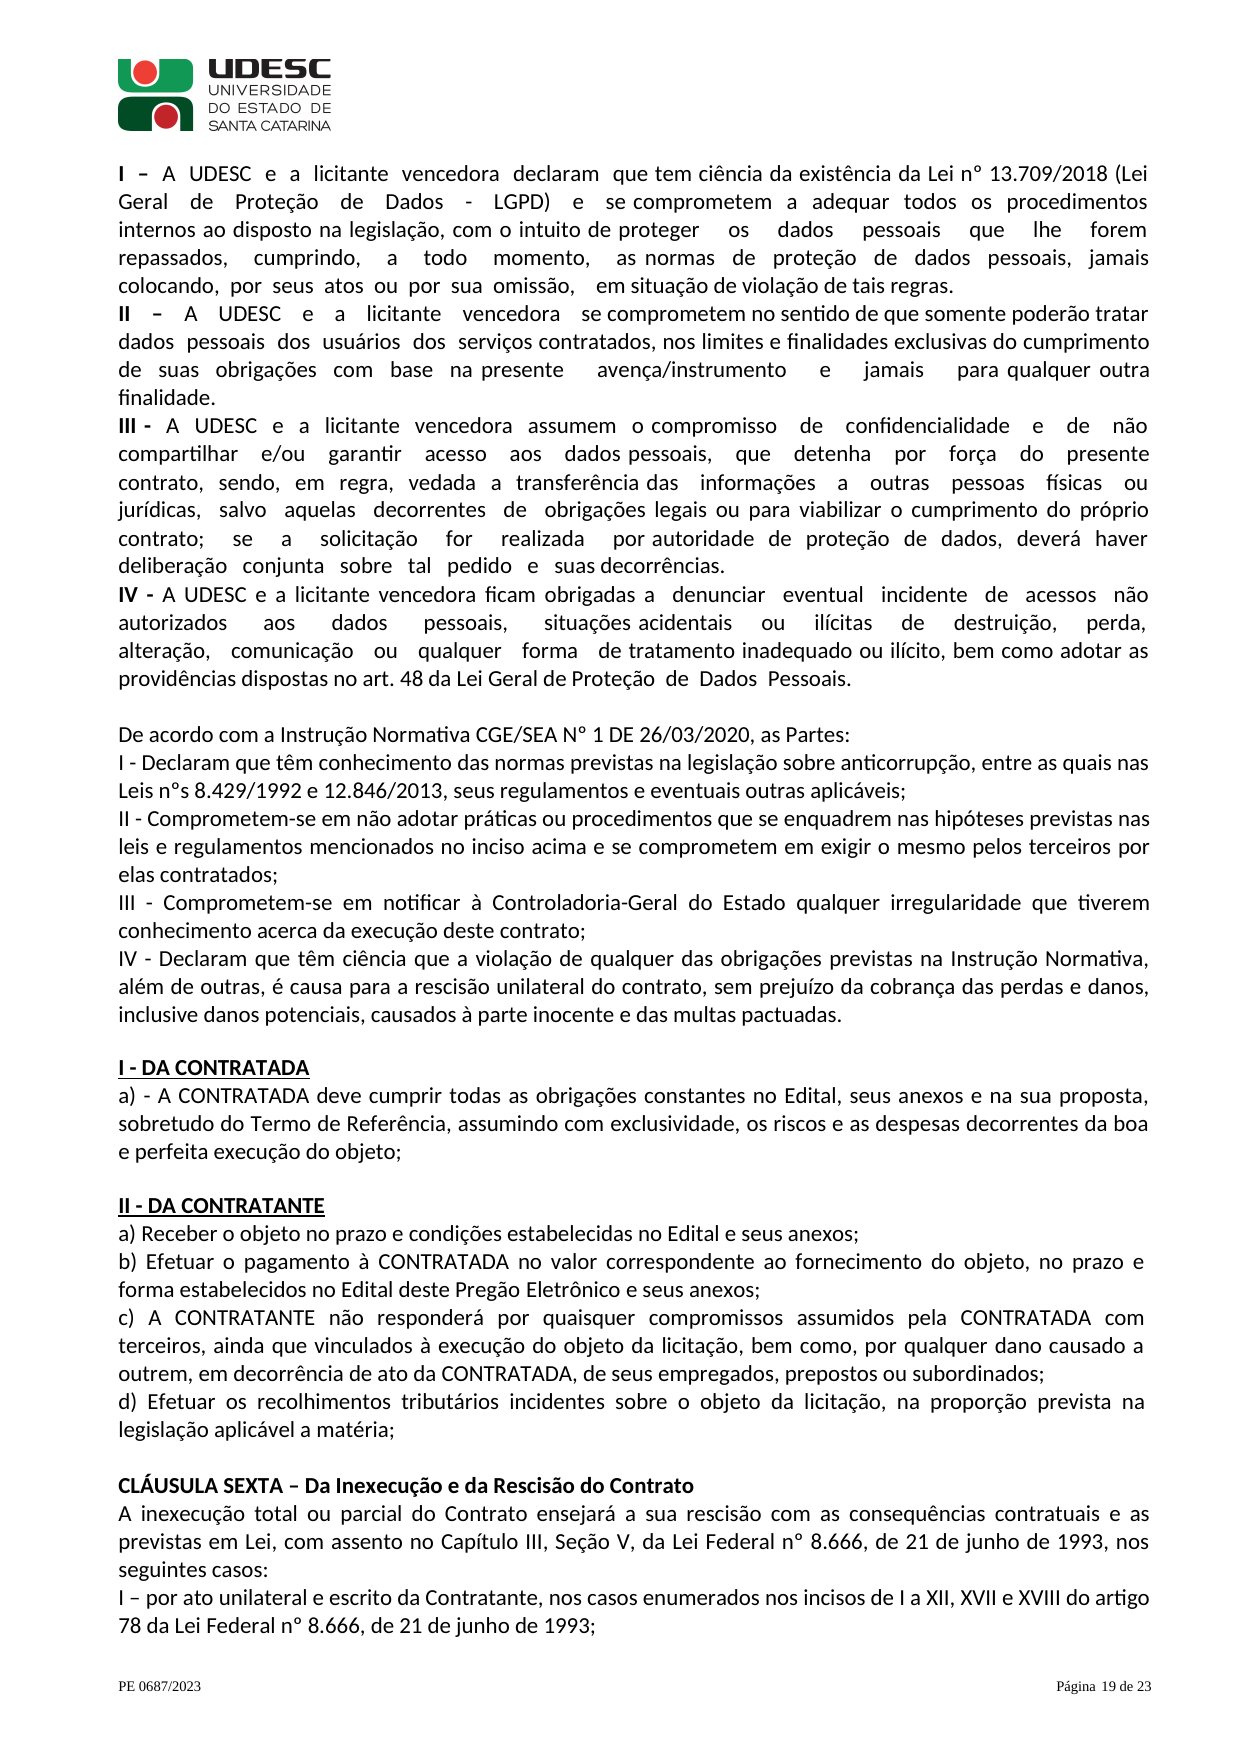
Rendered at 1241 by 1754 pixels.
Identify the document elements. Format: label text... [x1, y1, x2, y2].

text IV - A UDESC e a licitante vencedora ficam obrigadas a denunciar eventual incidente de acessos não autorizados aos dados pessoais, situações acidentais ou ilícitas de destruição, perda, alteração, comunicação ou qualquer forma de tratamento inadequado ou ilícito, bem como adotar as providências dispostas no art. 48 da Lei Geral de Proteção de Dados Pessoais. [118, 580, 1152, 692]
text I – por ato unilateral e escrito da Contratante, nos casos enumerados nos incisos de I a XII, XVII e XVIII do artigo 78 da Lei Federal nº 8.666, de 21 de junho de 1993; [118, 1583, 1152, 1639]
text CLÁUSULA SEXTA – Da Inexecução e da Rescisão do Contrato [118, 1471, 1152, 1499]
text II – A UDESC e a licitante vencedora se comprometem no sentido de que somente poderão tratar dados pessoais dos usuários dos serviços contratados, nos limites e finalidades exclusivas do cumprimento de suas obrigações com base na presente avença/instrumento e jamais para qualquer outra finalidade. [118, 299, 1152, 412]
text I - DA CONTRATADA [118, 1053, 1152, 1081]
text b) Efetuar o pagamento à CONTRATADA no valor correspondente ao fornecimento do objeto, no prazo e forma estabelecidos no Edital deste Pregão Eletrônico e seus anexos; [118, 1247, 1147, 1303]
text a) Receber o objeto no prazo e condições estabelecidas no Edital e seus anexos; [118, 1219, 1147, 1247]
text II - DA CONTRATANTE [118, 1191, 1152, 1219]
text III - Comprometem-se em notificar à Controladoria-Geral do Estado qualquer irregularidade que tiverem conhecimento acerca da execução deste contrato; [118, 888, 1152, 944]
text II - Comprometem-se em não adotar práticas ou procedimentos que se enquadrem nas hipóteses previstas nas leis e regulamentos mencionados no inciso acima e se comprometem em exigir o mesmo pelos terceiros por elas contratados; [118, 804, 1152, 888]
text De acordo com a Instrução Normativa CGE/SEA Nº 1 DE 26/03/2020, as Partes: [118, 720, 1152, 748]
text d) Efetuar os recolhimentos tributários incidentes sobre o objeto da licitação, na proporção prevista na legislação aplicável a matéria; [118, 1387, 1147, 1443]
picture [118, 59, 331, 131]
text a) - A CONTRATADA deve cumprir todas as obrigações constantes no Edital, seus anexos e na sua proposta, sobretudo do Termo de Referência, assumindo com exclusividade, os riscos e as despesas decorrentes da boa e perfeita execução do objeto; [118, 1081, 1152, 1166]
text A inexecução total ou parcial do Contrato ensejará a sua rescisão com as consequências contratuais e as previstas em Lei, com assento no Capítulo III, Seção V, da Lei Federal nº 8.666, de 21 de junho de 1993, nos seguintes casos: [118, 1499, 1152, 1583]
text I – A UDESC e a licitante vencedora declaram que tem ciência da existência da Lei nº 13.709/2018 (Lei Geral de Proteção de Dados - LGPD) e se comprometem a adequar todos os procedimentos internos ao disposto na legislação, com o intuito de proteger os dados pessoais que lhe forem repassados, cumprindo, a todo momento, as normas de proteção de dados pessoais, jamais colocando, por seus atos ou por sua omissão, em situação de violação de tais regras. [118, 159, 1152, 299]
text III - A UDESC e a licitante vencedora assumem o compromisso de confidencialidade e de não compartilhar e/ou garantir acesso aos dados pessoais, que detenha por força do presente contrato, sendo, em regra, vedada a transferência das informações a outras pessoas físicas ou jurídicas, salvo aquelas decorrentes de obrigações legais ou para viabilizar o cumprimento do próprio contrato; se a solicitação for realizada por autoridade de proteção de dados, deverá haver deliberação conjunta sobre tal pedido e suas decorrências. [118, 412, 1152, 580]
text c) A CONTRATANTE não responderá por quaisquer compromissos assumidos pela CONTRATADA com terceiros, ainda que vinculados à execução do objeto da licitação, bem como, por qualquer dano causado a outrem, em decorrência de ato da CONTRATADA, de seus empregados, prepostos ou subordinados; [118, 1303, 1147, 1387]
text IV - Declaram que têm ciência que a violação de qualquer das obrigações previstas na Instrução Normativa, além de outras, é causa para a rescisão unilateral do contrato, sem prejuízo da cobrança das perdas e danos, inclusive danos potenciais, causados à parte inocente e das multas pactuadas. [118, 944, 1152, 1028]
text I - Declaram que têm conhecimento das normas previstas na legislação sobre anticorrupção, entre as quais nas Leis nºs 8.429/1992 e 12.846/2013, seus regulamentos e eventuais outras aplicáveis; [118, 748, 1152, 804]
